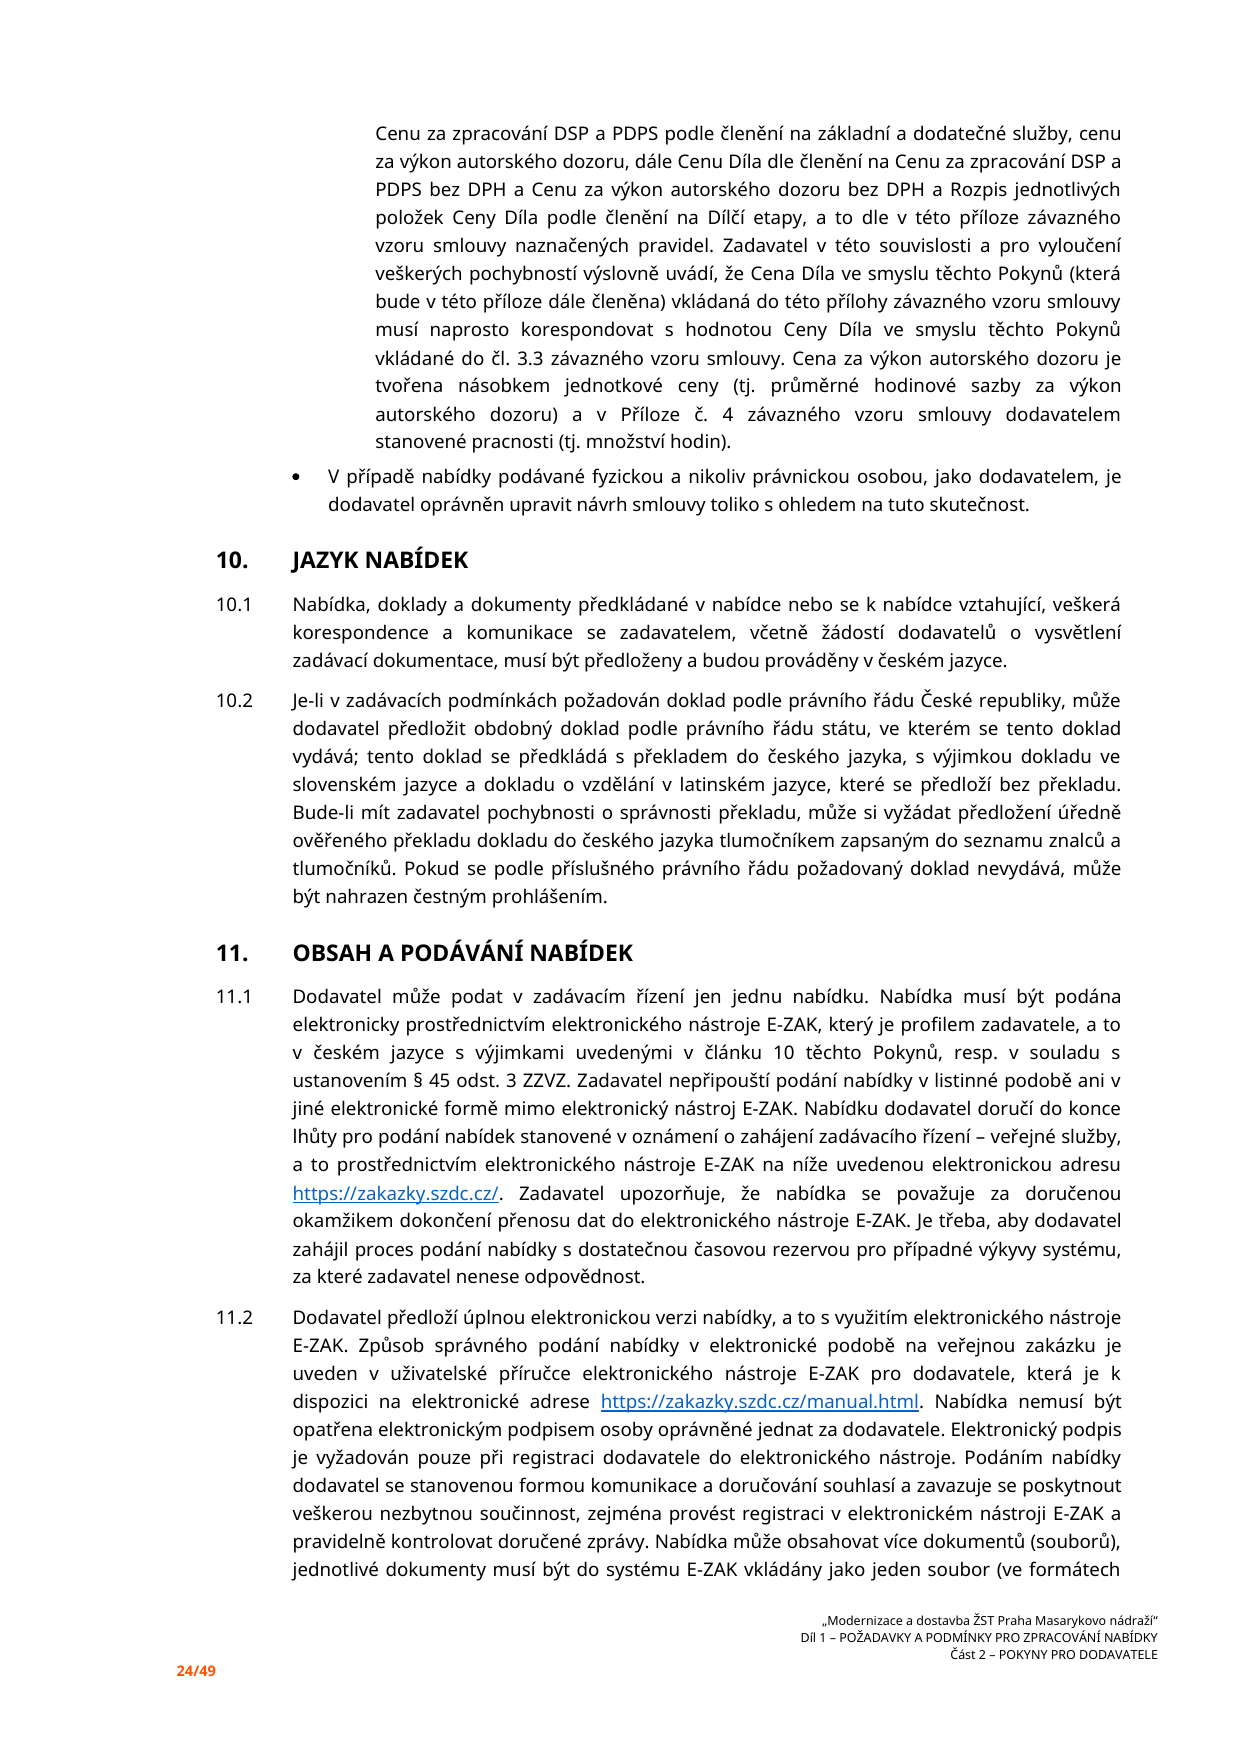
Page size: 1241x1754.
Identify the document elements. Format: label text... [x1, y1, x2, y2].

list Cenu za zpracování DSP a PDPS podle členění na základní a dodatečné služby, cenu za výkon autorského dozoru, dále Cenu Díla dle členění na Cenu za zpracování DSP a PDPS bez DPH a Cenu za výkon autorského dozoru bez DPH a Rozpis jednotlivých položek Ceny Díla podle členění na Dílčí etapy, a to dle v této příloze závazného vzoru smlouvy naznačených pravidel. Zadavatel v této souvislosti a pro vyloučení veškerých pochybností výslovně uvádí, že Cena Díla ve smyslu těchto Pokynů (která bude v této příloze dále členěna) vkládaná do této přílohy závazného vzoru smlouvy musí naprosto korespondovat s hodnotou Ceny Díla ve smyslu těchto Pokynů vkládané do čl. 3.3 závazného vzoru smlouvy. Cena za výkon autorského dozoru je tvořena násobkem jednotkové ceny (tj. průměrné hodinové sazby za výkon autorského dozoru) a v Příloze č. 4 závazného vzoru smlouvy dodavatelem stanovené pracnosti (tj. množství hodin). [375, 121, 1122, 454]
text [216, 1304, 1122, 1582]
text JAZYK NABÍDEK [216, 544, 1122, 575]
text Je-li v zadávacích podmínkách požadován doklad podle právního řádu České republiky, může dodavatel předložit obdobný doklad podle právního řádu státu, ve kterém se tento doklad vydává; tento doklad se předkládá s překladem do českého jazyka, s výjimkou dokladu ve slovenském jazyce a dokladu o vzdělání v latinském jazyce, které se předloží bez překladu. Bude-li mít zadavatel pochybnosti o správnosti překladu, může si vyžádat předložení úředně ověřeného překladu dokladu do českého jazyka tlumočníkem zapsaným do seznamu znalců a tlumočníků. Pokud se podle příslušného právního řádu požadovaný doklad nevydává, může být nahrazen čestným prohlášením. [216, 688, 1122, 909]
text OBSAH a PODÁVÁNÍ NABÍDEK [216, 937, 1122, 968]
text Dodavatel může podat v zadávacím řízení jen jednu nabídku. Nabídka musí být podána elektronicky prostřednictvím elektronického nástroje E-ZAK, který je profilem zadavatele, a to v českém jazyce s výjimkami uvedenými v článku 10 těchto Pokynů, resp. v souladu s ustanovením § 45 odst. 3 ZZVZ. Zadavatel nepřipouští podání nabídky v listinné podobě ani v jiné elektronické formě mimo elektronický nástroj E-ZAK. Nabídku dodavatel doručí do konce lhůty pro podání nabídek stanovené v oznámení o zahájení zadávacího řízení – veřejné služby, a to prostřednictvím elektronického nástroje E-ZAK na níže uvedenou elektronickou adresu https://zakazky.szdc.cz/. Zadavatel upozorňuje, že nabídka se považuje za doručenou okamžikem dokončení přenosu dat do elektronického nástroje E-ZAK. Je třeba, aby dodavatel zahájil proces podání nabídky s dostatečnou časovou rezervou pro případné výkyvy systému, za které zadavatel nenese odpovědnost. [216, 984, 1122, 1289]
text Nabídka, doklady a dokumenty předkládané v nabídce nebo se k nabídce vztahující, veškerá korespondence a komunikace se zadavatelem, včetně žádostí dodavatelů o vysvětlení zadávací dokumentace, musí být předloženy a budou prováděny v českém jazyce. [216, 591, 1122, 673]
text V případě nabídky podávané fyzickou a nikoliv právnickou osobou, jako dodavatelem, je dodavatel oprávněn upravit návrh smlouvy toliko s ohledem na tuto skutečnost. [292, 463, 1122, 517]
